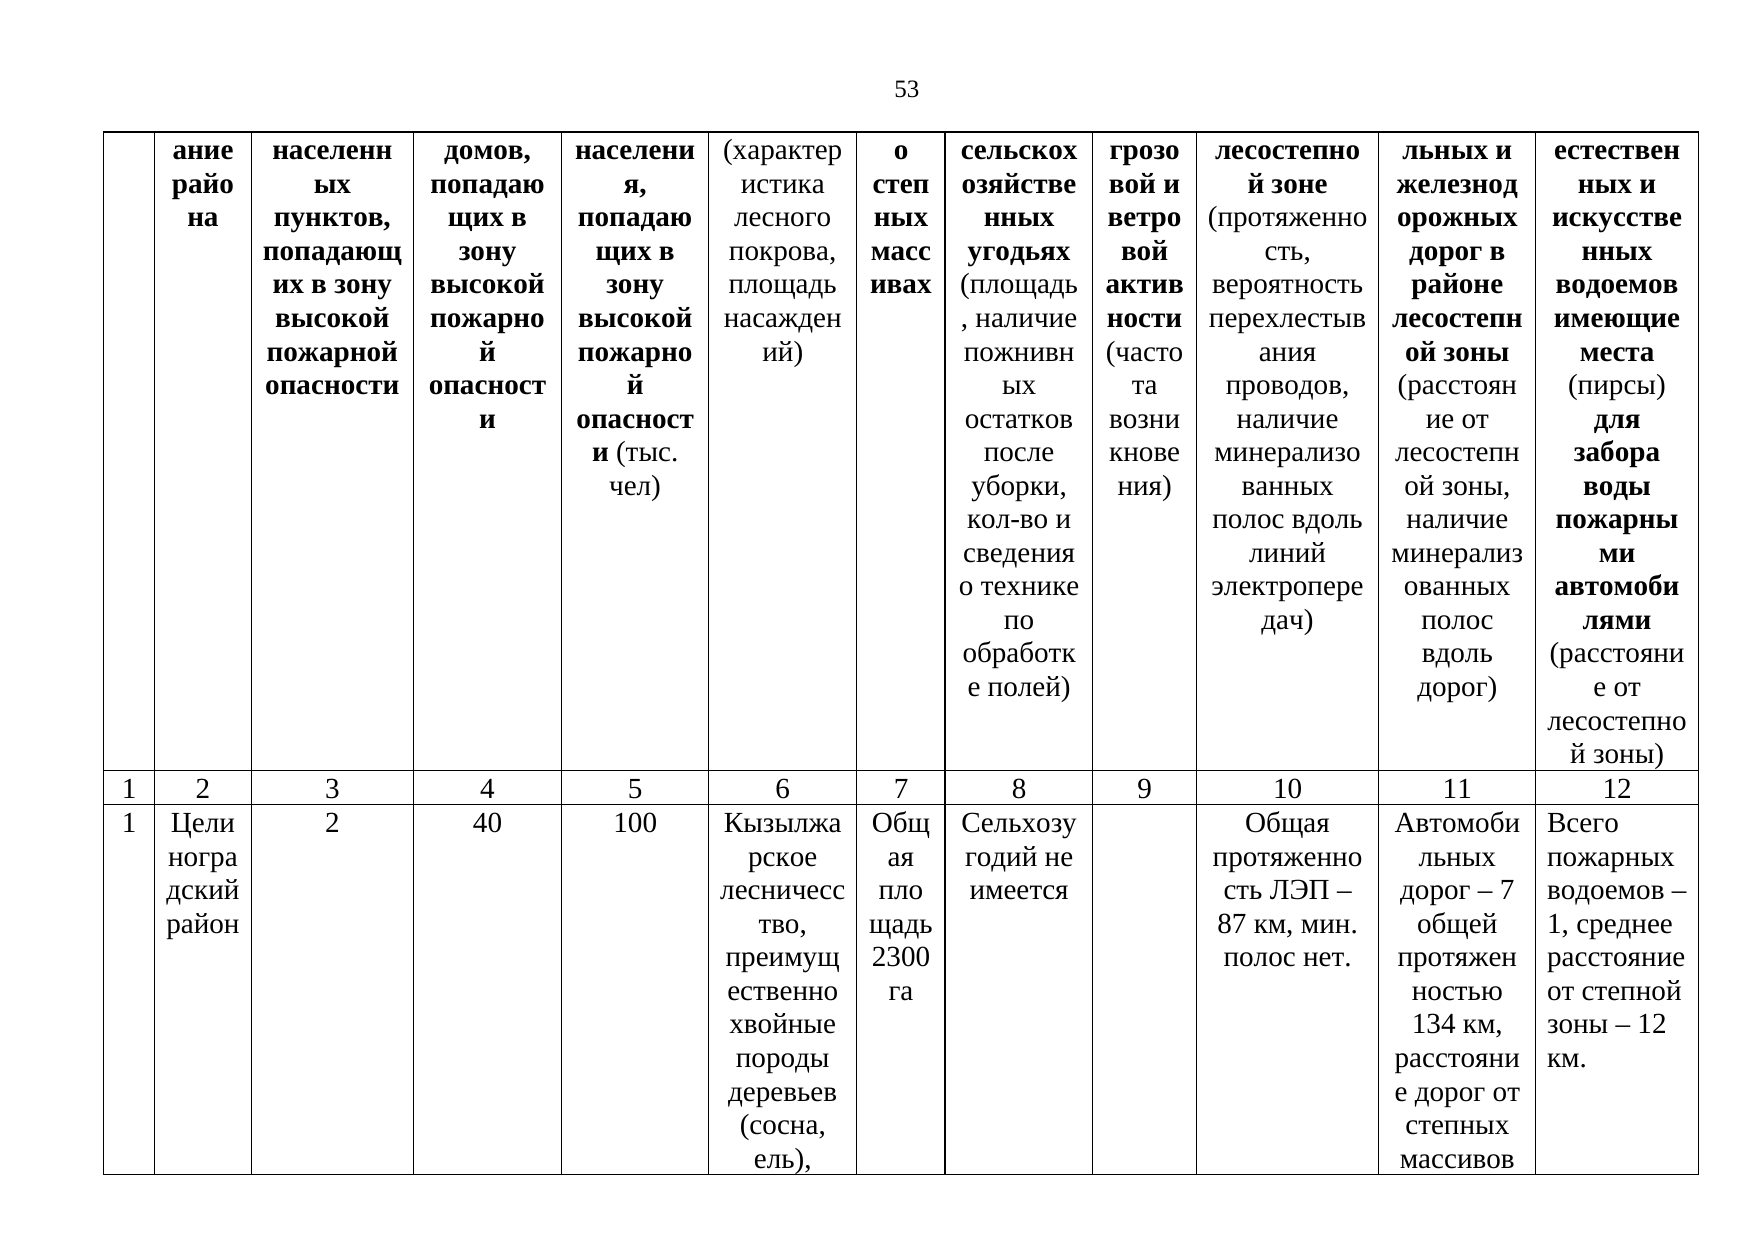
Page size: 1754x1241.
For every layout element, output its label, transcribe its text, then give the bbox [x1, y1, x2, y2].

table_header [946, 133, 1092, 770]
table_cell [1197, 805, 1378, 1174]
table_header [414, 133, 561, 770]
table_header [1197, 133, 1378, 770]
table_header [709, 133, 856, 770]
table_cell 8 [946, 771, 1092, 804]
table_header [1536, 133, 1698, 770]
table_cell 10 [1197, 771, 1378, 804]
table_cell 2 [155, 771, 251, 804]
table_cell 5 [562, 771, 708, 804]
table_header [252, 133, 413, 770]
table_cell 4 [414, 771, 561, 804]
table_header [1379, 133, 1535, 770]
table_cell 11 [1379, 771, 1535, 804]
table_cell 2 [252, 805, 413, 1174]
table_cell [155, 805, 251, 1174]
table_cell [709, 805, 856, 1174]
table_header Наименование района [155, 133, 251, 770]
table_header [562, 133, 708, 770]
table_cell 12 [1536, 771, 1698, 804]
table_cell 3 [252, 771, 413, 804]
table_cell 1 [104, 771, 154, 804]
table_cell 40 [414, 805, 561, 1174]
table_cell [946, 805, 1092, 1174]
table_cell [1379, 805, 1535, 1174]
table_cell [857, 805, 944, 1174]
table_header № [104, 133, 154, 770]
table_cell 1 [104, 805, 154, 1174]
table_cell 6 [709, 771, 856, 804]
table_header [857, 133, 944, 770]
table_cell 9 [1093, 771, 1196, 804]
table_cell [1093, 805, 1196, 1174]
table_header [1093, 133, 1196, 770]
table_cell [1536, 805, 1698, 1174]
table_cell 7 [857, 771, 944, 804]
table_cell 100 [562, 805, 708, 1174]
